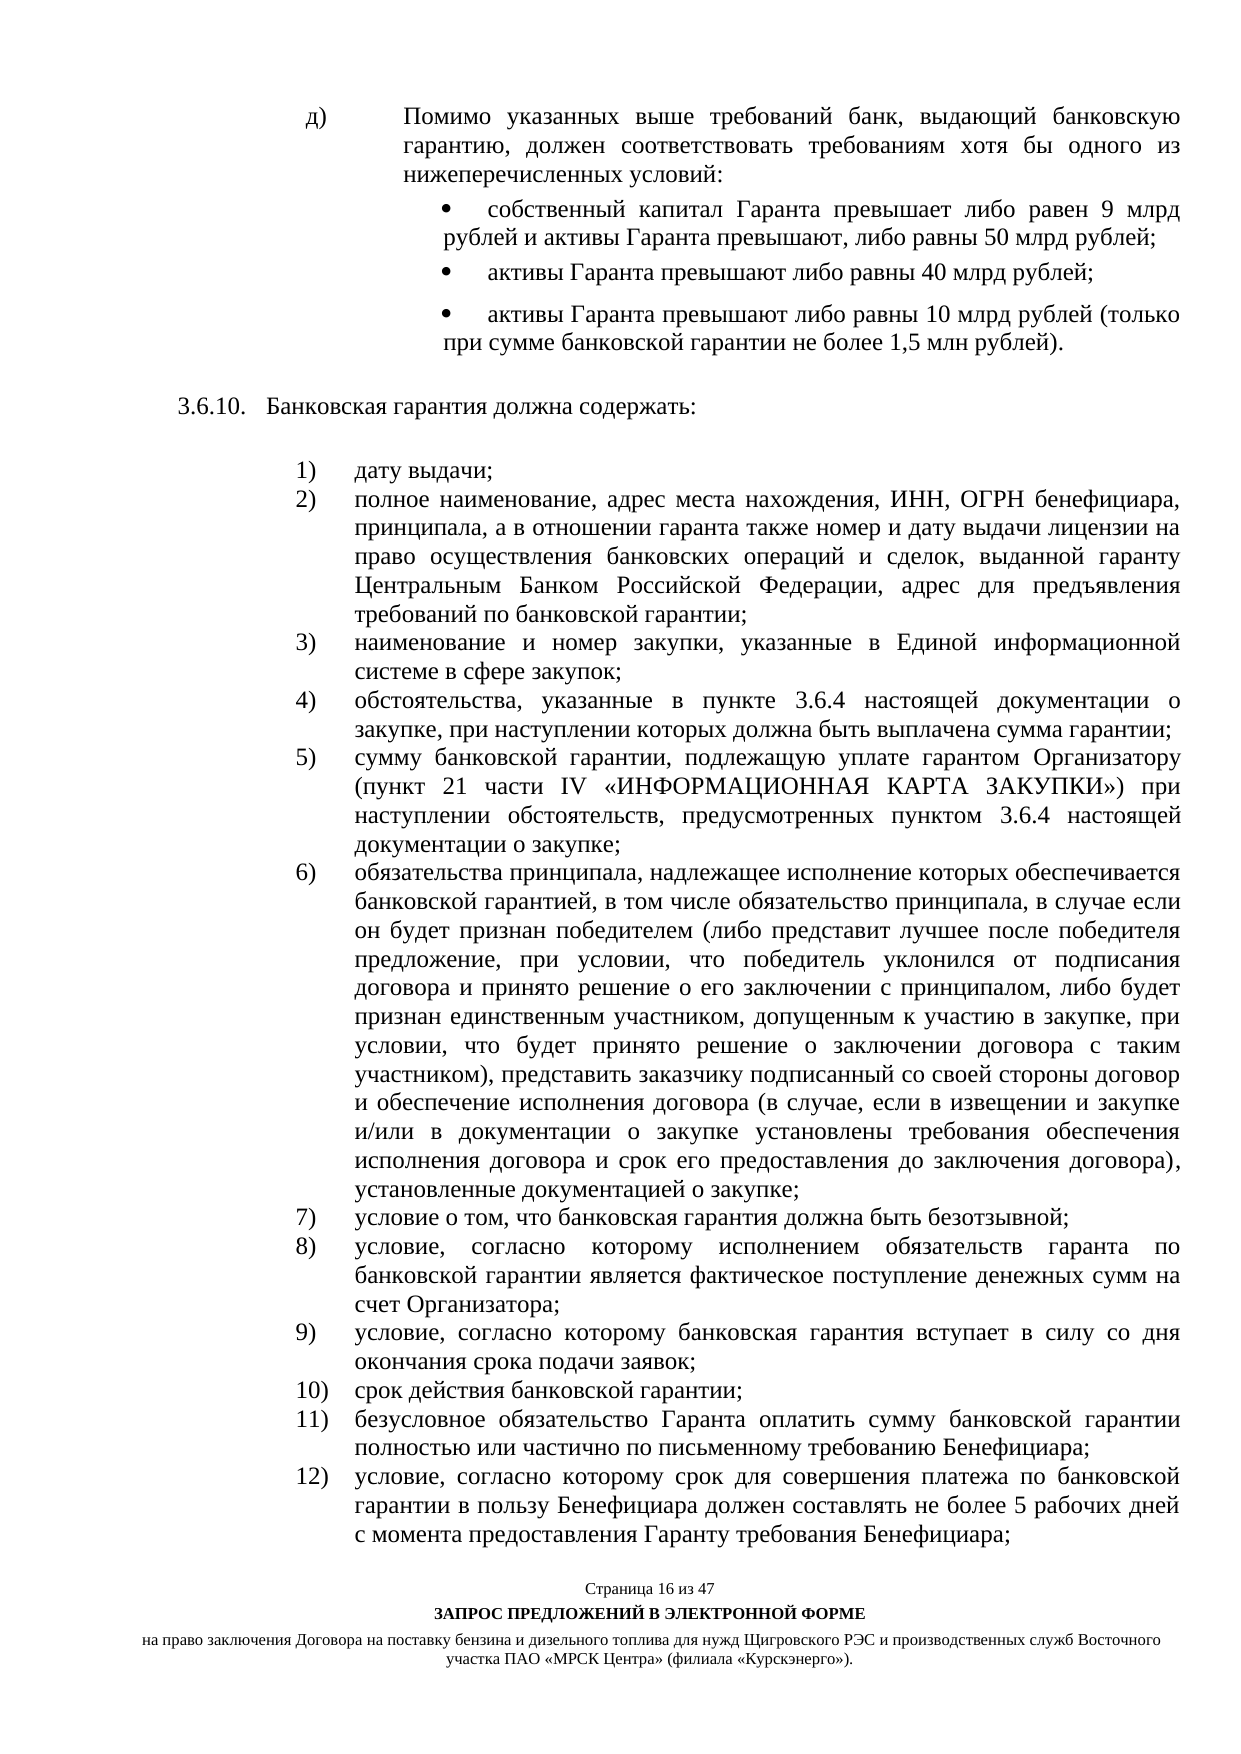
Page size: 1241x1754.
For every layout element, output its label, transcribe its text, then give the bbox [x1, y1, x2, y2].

list условие, согласно которому исполнением обязательств гаранта по банковской гарантии является фактическое поступление денежных сумм на счет Организатора; [295, 1231, 1181, 1317]
list полное наименование, адрес места нахождения, ИНН, ОГРН бенефициара, принципала, а в отношении гаранта также номер и дату выдачи лицензии на право осуществления банковских операций и сделок, выданной гаранту Центральным Банком Российской Федерации, адрес для предъявления требований по банковской гарантии; [295, 484, 1181, 627]
list условие о том, что банковская гарантия должна быть безотзывной; [295, 1202, 1181, 1231]
list обстоятельства, указанные в пункте 3.6.4 настоящей документации о закупке, при наступлении которых должна быть выплачена сумма гарантии; [295, 685, 1181, 742]
subtitle Банковская гарантия должна содержать: [118, 391, 1181, 420]
list Помимо указанных выше требований банк, выдающий банковскую гарантию, должен соответствовать требованиям хотя бы одного из нижеперечисленных условий: [306, 101, 1181, 187]
list условие, согласно которому банковская гарантия вступает в силу со дня окончания срока подачи заявок; [295, 1317, 1181, 1375]
list активы Гаранта превышают либо равны 10 млрд рублей (только при сумме банковской гарантии не более 1,5 млн рублей). [442, 299, 1181, 356]
list сумму банковской гарантии, подлежащую уплате гарантом Организатору (пункт 21 части IV «ИНФОРМАЦИОННАЯ КАРТА ЗАКУПКИ») при наступлении обстоятельств, предусмотренных пунктом 3.6.4 настоящей документации о закупке; [295, 742, 1181, 857]
list безусловное обязательство Гаранта оплатить сумму банковской гарантии полностью или частично по письменному требованию Бенефициара; [295, 1404, 1181, 1461]
list срок действия банковской гарантии; [295, 1375, 1181, 1404]
list активы Гаранта превышают либо равны 40 млрд рублей; [442, 257, 1181, 286]
list собственный капитал Гаранта превышает либо равен 9 млрд рублей и активы Гаранта превышают, либо равны 50 млрд рублей; [442, 194, 1181, 251]
list дату выдачи; [295, 455, 1181, 484]
list условие, согласно которому срок для совершения платежа по банковской гарантии в пользу Бенефициара должен составлять не более 5 рабочих дней с момента предоставления Гаранту требования Бенефициара; [295, 1461, 1181, 1547]
list обязательства принципала, надлежащее исполнение которых обеспечивается банковской гарантией, в том числе обязательство принципала, в случае если он будет признан победителем (либо представит лучшее после победителя предложение, при условии, что победитель уклонился от подписания договора и принято решение о его заключении с принципалом, либо будет признан единственным участником, допущенным к участию в закупке, при условии, что будет принято решение о заключении договора с таким участником), представить заказчику подписанный со своей стороны договор и обеспечение исполнения договора (в случае, если в извещении и закупке и/или в документации о закупке установлены требования обеспечения исполнения договора и срок его предоставления до заключения договора), установленные документацией о закупке; [295, 857, 1181, 1202]
list наименование и номер закупки, указанные в Единой информационной системе в сфере закупок; [295, 627, 1181, 685]
